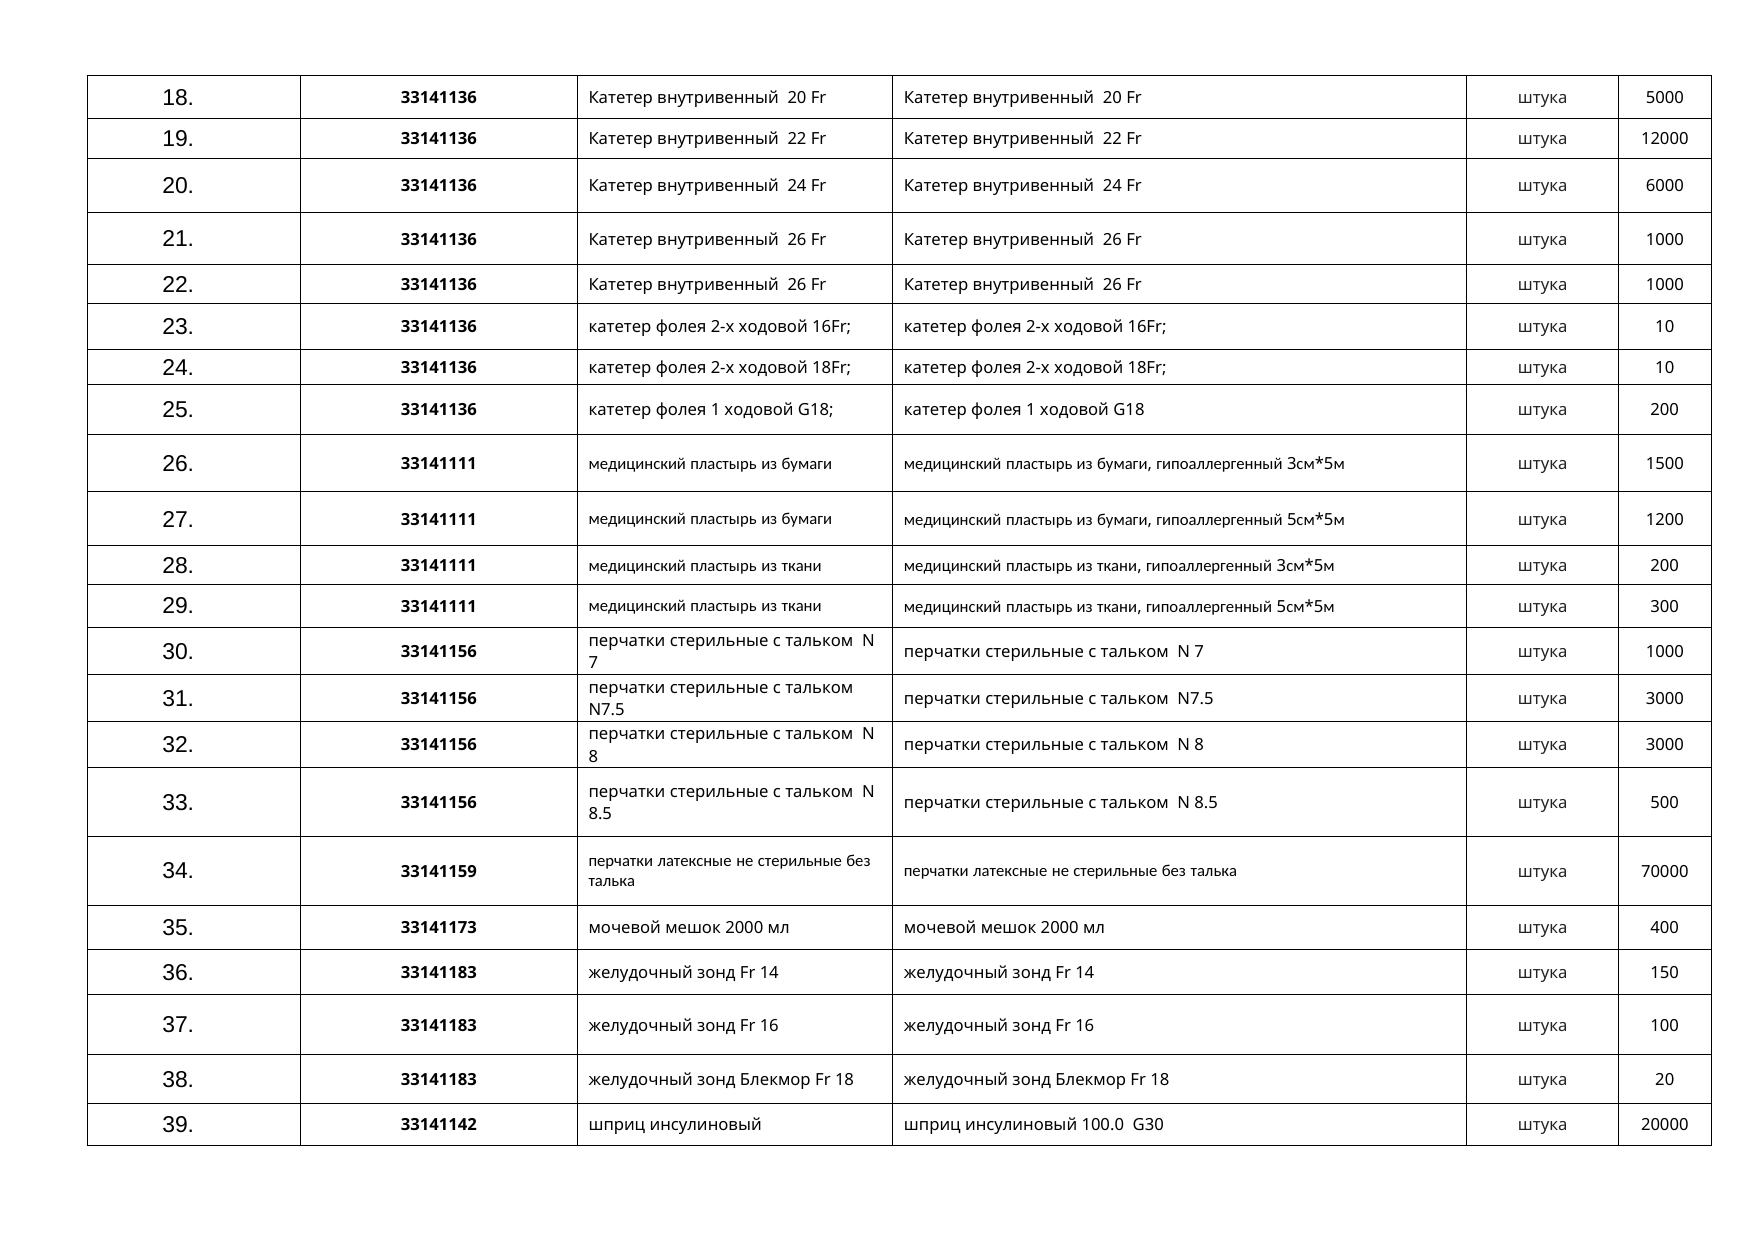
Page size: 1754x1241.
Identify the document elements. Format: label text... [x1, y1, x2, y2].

table_cell [88, 1104, 300, 1144]
table_cell штука [1467, 906, 1618, 949]
table_cell [88, 585, 300, 627]
table_cell 33141159 [301, 837, 577, 904]
table_cell 33141136 [301, 350, 577, 384]
table_cell [88, 159, 300, 212]
table_cell Катетер внутривенный 26 Fr [893, 213, 1466, 264]
table_cell штука [1467, 837, 1618, 904]
table_cell катетер фолея 2-х ходовой 16Fr; [893, 304, 1466, 349]
table_cell Катетер внутривенный 20 Fr [578, 76, 892, 118]
table_cell мочевой мешок 2000 мл [893, 906, 1466, 949]
table_cell штука [1467, 1104, 1618, 1144]
table_cell 300 [1619, 585, 1711, 627]
table_cell [88, 628, 300, 674]
table_cell 33141136 [301, 213, 577, 264]
table_cell желудочный зонд Блекмор Fr 18 [893, 1055, 1466, 1103]
table_cell перчатки стерильные с тальком N7.5 [578, 675, 892, 721]
table_cell 33141136 [301, 159, 577, 212]
table_cell [88, 76, 300, 118]
table_cell 3000 [1619, 675, 1711, 721]
table_cell 1000 [1619, 265, 1711, 303]
table_cell 33141156 [301, 768, 577, 836]
table_cell 1200 [1619, 492, 1711, 545]
table_cell штука [1467, 213, 1618, 264]
table_cell 10 [1619, 304, 1711, 349]
table_cell штука [1467, 1055, 1618, 1103]
table_cell 1000 [1619, 213, 1711, 264]
table_cell Катетер внутривенный 22 Fr [893, 119, 1466, 157]
table_cell штука [1467, 950, 1618, 994]
table_cell [88, 675, 300, 721]
table_cell 33141156 [301, 722, 577, 767]
table_cell штука [1467, 995, 1618, 1054]
table_cell перчатки стерильные с тальком N 8 [893, 722, 1466, 767]
table_cell [88, 995, 300, 1054]
table_cell [88, 385, 300, 434]
table_cell [88, 492, 300, 545]
table_cell 6000 [1619, 159, 1711, 212]
table_cell катетер фолея 2-х ходовой 18Fr; [893, 350, 1466, 384]
table_cell 33141136 [301, 304, 577, 349]
table_cell Катетер внутривенный 24 Fr [578, 159, 892, 212]
table_cell 150 [1619, 950, 1711, 994]
table_cell [88, 213, 300, 264]
table_cell Катетер внутривенный 22 Fr [578, 119, 892, 157]
table_cell 33141111 [301, 546, 577, 583]
table_cell Катетер внутривенный 26 Fr [893, 265, 1466, 303]
table_cell 12000 [1619, 119, 1711, 157]
table_cell 10 [1619, 350, 1711, 384]
table_cell 33141156 [301, 675, 577, 721]
table_cell штука [1467, 722, 1618, 767]
table_cell штука [1467, 768, 1618, 836]
table_cell медицинский пластырь из ткани [578, 546, 892, 583]
table_cell Катетер внутривенный 26 Fr [578, 213, 892, 264]
table_cell [88, 304, 300, 349]
table_cell медицинский пластырь из ткани, гипоаллергенный 5см*5м [893, 585, 1466, 627]
table_cell штука [1467, 265, 1618, 303]
table_cell [88, 768, 300, 836]
table_cell штука [1467, 546, 1618, 583]
table_cell катетер фолея 1 ходовой G18; [578, 385, 892, 434]
table_cell [88, 350, 300, 384]
table_cell штука [1467, 76, 1618, 118]
table_cell 400 [1619, 906, 1711, 949]
table_cell 70000 [1619, 837, 1711, 904]
table_cell 33141136 [301, 119, 577, 157]
table_cell 33141183 [301, 995, 577, 1054]
table_cell желудочный зонд Fr 14 [893, 950, 1466, 994]
table_cell 5000 [1619, 76, 1711, 118]
table_cell 33141111 [301, 435, 577, 491]
table_cell 3000 [1619, 722, 1711, 767]
table_cell 33141111 [301, 492, 577, 545]
table_cell штука [1467, 585, 1618, 627]
table_cell 33141156 [301, 628, 577, 674]
table_cell мочевой мешок 2000 мл [578, 906, 892, 949]
table_cell штука [1467, 159, 1618, 212]
table_cell перчатки латексные не стерильные без талька [893, 837, 1466, 904]
table_cell штука [1467, 385, 1618, 434]
table_cell шприц инсулиновый 100.0 G30 [893, 1104, 1466, 1144]
table_cell 20000 [1619, 1104, 1711, 1144]
table_cell 1500 [1619, 435, 1711, 491]
table_cell 33141183 [301, 950, 577, 994]
table_cell [88, 265, 300, 303]
table_cell перчатки стерильные с тальком N 8.5 [893, 768, 1466, 836]
table_cell медицинский пластырь из ткани [578, 585, 892, 627]
table_cell медицинский пластырь из бумаги, гипоаллергенный 5см*5м [893, 492, 1466, 545]
table_cell 33141142 [301, 1104, 577, 1144]
table_cell катетер фолея 2-х ходовой 16Fr; [578, 304, 892, 349]
table_cell штука [1467, 304, 1618, 349]
table_cell 33141136 [301, 265, 577, 303]
table_cell перчатки стерильные с тальком N 8.5 [578, 768, 892, 836]
table_cell [88, 119, 300, 157]
table_cell 33141136 [301, 76, 577, 118]
table_cell 100 [1619, 995, 1711, 1054]
table_cell 33141173 [301, 906, 577, 949]
table_cell [88, 546, 300, 583]
table_cell 200 [1619, 546, 1711, 583]
table_cell перчатки стерильные с тальком N7.5 [893, 675, 1466, 721]
table_cell медицинский пластырь из ткани, гипоаллергенный 3см*5м [893, 546, 1466, 583]
table_cell штука [1467, 628, 1618, 674]
table_cell катетер фолея 1 ходовой G18 [893, 385, 1466, 434]
table_cell желудочный зонд Fr 14 [578, 950, 892, 994]
table_cell перчатки стерильные с тальком N 7 [578, 628, 892, 674]
table_cell желудочный зонд Блекмор Fr 18 [578, 1055, 892, 1103]
table_cell штука [1467, 435, 1618, 491]
table_cell катетер фолея 2-х ходовой 18Fr; [578, 350, 892, 384]
table_cell [88, 906, 300, 949]
table_cell штука [1467, 675, 1618, 721]
table_cell [88, 435, 300, 491]
table_cell 500 [1619, 768, 1711, 836]
table_cell Катетер внутривенный 24 Fr [893, 159, 1466, 212]
table_cell 33141183 [301, 1055, 577, 1103]
table_cell Катетер внутривенный 20 Fr [893, 76, 1466, 118]
table_cell Катетер внутривенный 26 Fr [578, 265, 892, 303]
table_cell перчатки латексные не стерильные без талька [578, 837, 892, 904]
table_cell медицинский пластырь из бумаги [578, 435, 892, 491]
table_cell шприц инсулиновый [578, 1104, 892, 1144]
table_cell [88, 837, 300, 904]
table_cell 200 [1619, 385, 1711, 434]
table_cell перчатки стерильные с тальком N 8 [578, 722, 892, 767]
table_cell [88, 722, 300, 767]
table_cell штука [1467, 119, 1618, 157]
table_cell 20 [1619, 1055, 1711, 1103]
table_cell [88, 1055, 300, 1103]
table_cell [88, 950, 300, 994]
table_cell 33141111 [301, 585, 577, 627]
table_cell штука [1467, 350, 1618, 384]
table_cell 33141136 [301, 385, 577, 434]
table_cell перчатки стерильные с тальком N 7 [893, 628, 1466, 674]
table_cell медицинский пластырь из бумаги [578, 492, 892, 545]
table_cell желудочный зонд Fr 16 [578, 995, 892, 1054]
table_cell 1000 [1619, 628, 1711, 674]
table_cell желудочный зонд Fr 16 [893, 995, 1466, 1054]
table_cell штука [1467, 492, 1618, 545]
table_cell медицинский пластырь из бумаги, гипоаллергенный 3см*5м [893, 435, 1466, 491]
